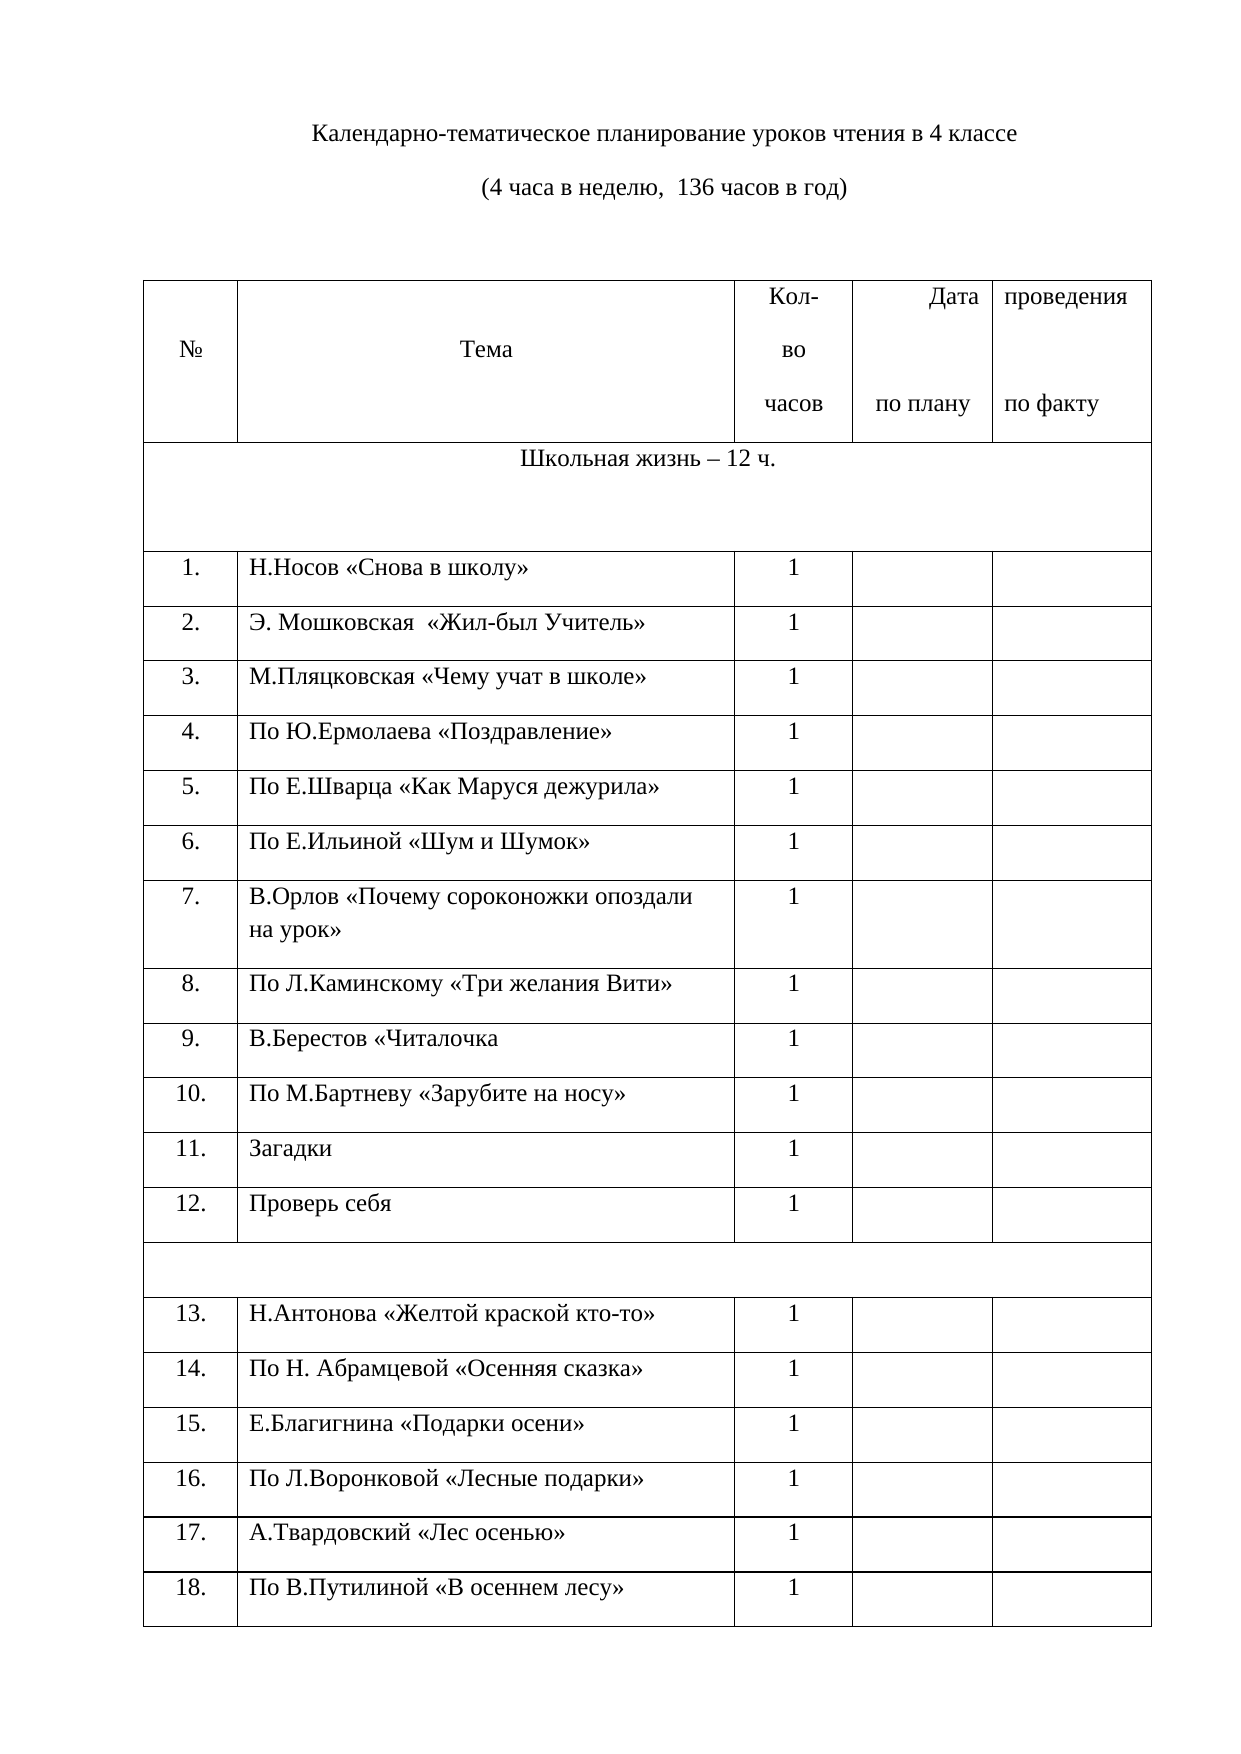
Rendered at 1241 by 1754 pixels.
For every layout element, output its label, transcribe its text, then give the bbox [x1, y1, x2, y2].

table_cell 10. [144, 1078, 237, 1132]
table_cell 1 [735, 1188, 852, 1242]
table_cell [993, 1463, 1151, 1516]
table_cell 6. [144, 826, 237, 880]
table_cell По Ю.Ермолаева «Поздравление» [238, 716, 734, 770]
table_cell [853, 1024, 992, 1077]
table_header № [144, 281, 237, 442]
table_cell [993, 881, 1151, 967]
table_cell 1 [735, 771, 852, 825]
table_cell 1 [735, 1298, 852, 1352]
table_cell 15. [144, 1408, 237, 1462]
table_cell [853, 1133, 992, 1187]
table_header проведения по факту [993, 281, 1151, 442]
table_cell [853, 826, 992, 880]
table_cell [993, 969, 1151, 1022]
table_cell 8. [144, 969, 237, 1022]
table_cell [853, 1518, 992, 1571]
table_cell [853, 1188, 992, 1242]
table_cell [853, 552, 992, 606]
table_header Кол- во часов [735, 281, 852, 442]
table_cell [853, 881, 992, 967]
table_cell 13. [144, 1298, 237, 1352]
table_cell В.Орлов «Почему сороконожки опоздали на урок» [238, 881, 734, 967]
table_cell Школьная жизнь – 12 ч. [144, 443, 1151, 551]
table_cell [853, 661, 992, 715]
table_header Дата по плану [853, 281, 992, 442]
table_cell [993, 1024, 1151, 1077]
table_cell 16. [144, 1463, 237, 1516]
table_cell [853, 1408, 992, 1462]
table_cell 7. [144, 881, 237, 967]
table_cell По Н. Абрамцевой «Осенняя сказка» [238, 1353, 734, 1407]
table_cell 1 [735, 1078, 852, 1132]
table_cell 11. [144, 1133, 237, 1187]
table_cell [993, 771, 1151, 825]
table_cell [993, 552, 1151, 606]
table_cell Н.Носов «Снова в школу» [238, 552, 734, 606]
table_cell 9. [144, 1024, 237, 1077]
table_cell [144, 1243, 1151, 1297]
table_cell 1 [735, 1573, 852, 1626]
text (4 часа в неделю, 136 часов в год) [88, 172, 1152, 201]
table_cell 1 [735, 969, 852, 1022]
table_cell [993, 1353, 1151, 1407]
table_cell А.Твардовский «Лес осенью» [238, 1518, 734, 1571]
table_cell 17. [144, 1518, 237, 1571]
text Календарно-тематическое планирование уроков чтения в 4 классе [88, 118, 1152, 147]
table_cell 1 [735, 1353, 852, 1407]
table_cell 1 [735, 881, 852, 967]
table_cell По В.Путилиной «В осеннем лесу» [238, 1573, 734, 1626]
table_cell [853, 1573, 992, 1626]
table_cell По Л.Каминскому «Три желания Вити» [238, 969, 734, 1022]
table_cell По Е.Шварца «Как Маруся дежурила» [238, 771, 734, 825]
table_cell Загадки [238, 1133, 734, 1187]
table_cell 1 [735, 1518, 852, 1571]
table_cell 1 [735, 1408, 852, 1462]
table_cell [853, 1463, 992, 1516]
table_cell [993, 716, 1151, 770]
table_cell М.Пляцковская «Чему учат в школе» [238, 661, 734, 715]
table_cell Э. Мошковская «Жил-был Учитель» [238, 607, 734, 660]
table_cell По Л.Воронковой «Лесные подарки» [238, 1463, 734, 1516]
table_cell [853, 607, 992, 660]
table_cell По Е.Ильиной «Шум и Шумок» [238, 826, 734, 880]
table_cell 14. [144, 1353, 237, 1407]
table_cell 1 [735, 1463, 852, 1516]
table_cell [993, 1133, 1151, 1187]
table_cell 4. [144, 716, 237, 770]
table_cell [993, 1188, 1151, 1242]
table_cell [993, 607, 1151, 660]
table_cell 2. [144, 607, 237, 660]
table_cell 1. [144, 552, 237, 606]
table_cell Проверь себя [238, 1188, 734, 1242]
table_cell [853, 1298, 992, 1352]
table_cell [853, 1353, 992, 1407]
table_cell 1 [735, 1024, 852, 1077]
table_cell По М.Бартневу «Зарубите на носу» [238, 1078, 734, 1132]
table_cell Н.Антонова «Желтой краской кто-то» [238, 1298, 734, 1352]
table_cell 1 [735, 661, 852, 715]
table_cell 1 [735, 607, 852, 660]
table_cell Е.Благигнина «Подарки осени» [238, 1408, 734, 1462]
table_cell [993, 1408, 1151, 1462]
table_cell 5. [144, 771, 237, 825]
table_cell 1 [735, 826, 852, 880]
table_cell [993, 661, 1151, 715]
table_cell [993, 1298, 1151, 1352]
table_cell [853, 1078, 992, 1132]
table_cell 3. [144, 661, 237, 715]
table_cell [853, 716, 992, 770]
table_cell В.Берестов «Читалочка [238, 1024, 734, 1077]
table_header Тема [238, 281, 734, 442]
table_cell [853, 771, 992, 825]
table_cell [993, 1573, 1151, 1626]
table_cell 1 [735, 1133, 852, 1187]
table_cell [993, 1078, 1151, 1132]
table_cell [993, 1518, 1151, 1571]
table_cell 1 [735, 716, 852, 770]
table_cell 18. [144, 1573, 237, 1626]
table_cell [853, 969, 992, 1022]
table_cell 12. [144, 1188, 237, 1242]
table_cell [993, 826, 1151, 880]
table_cell 1 [735, 552, 852, 606]
